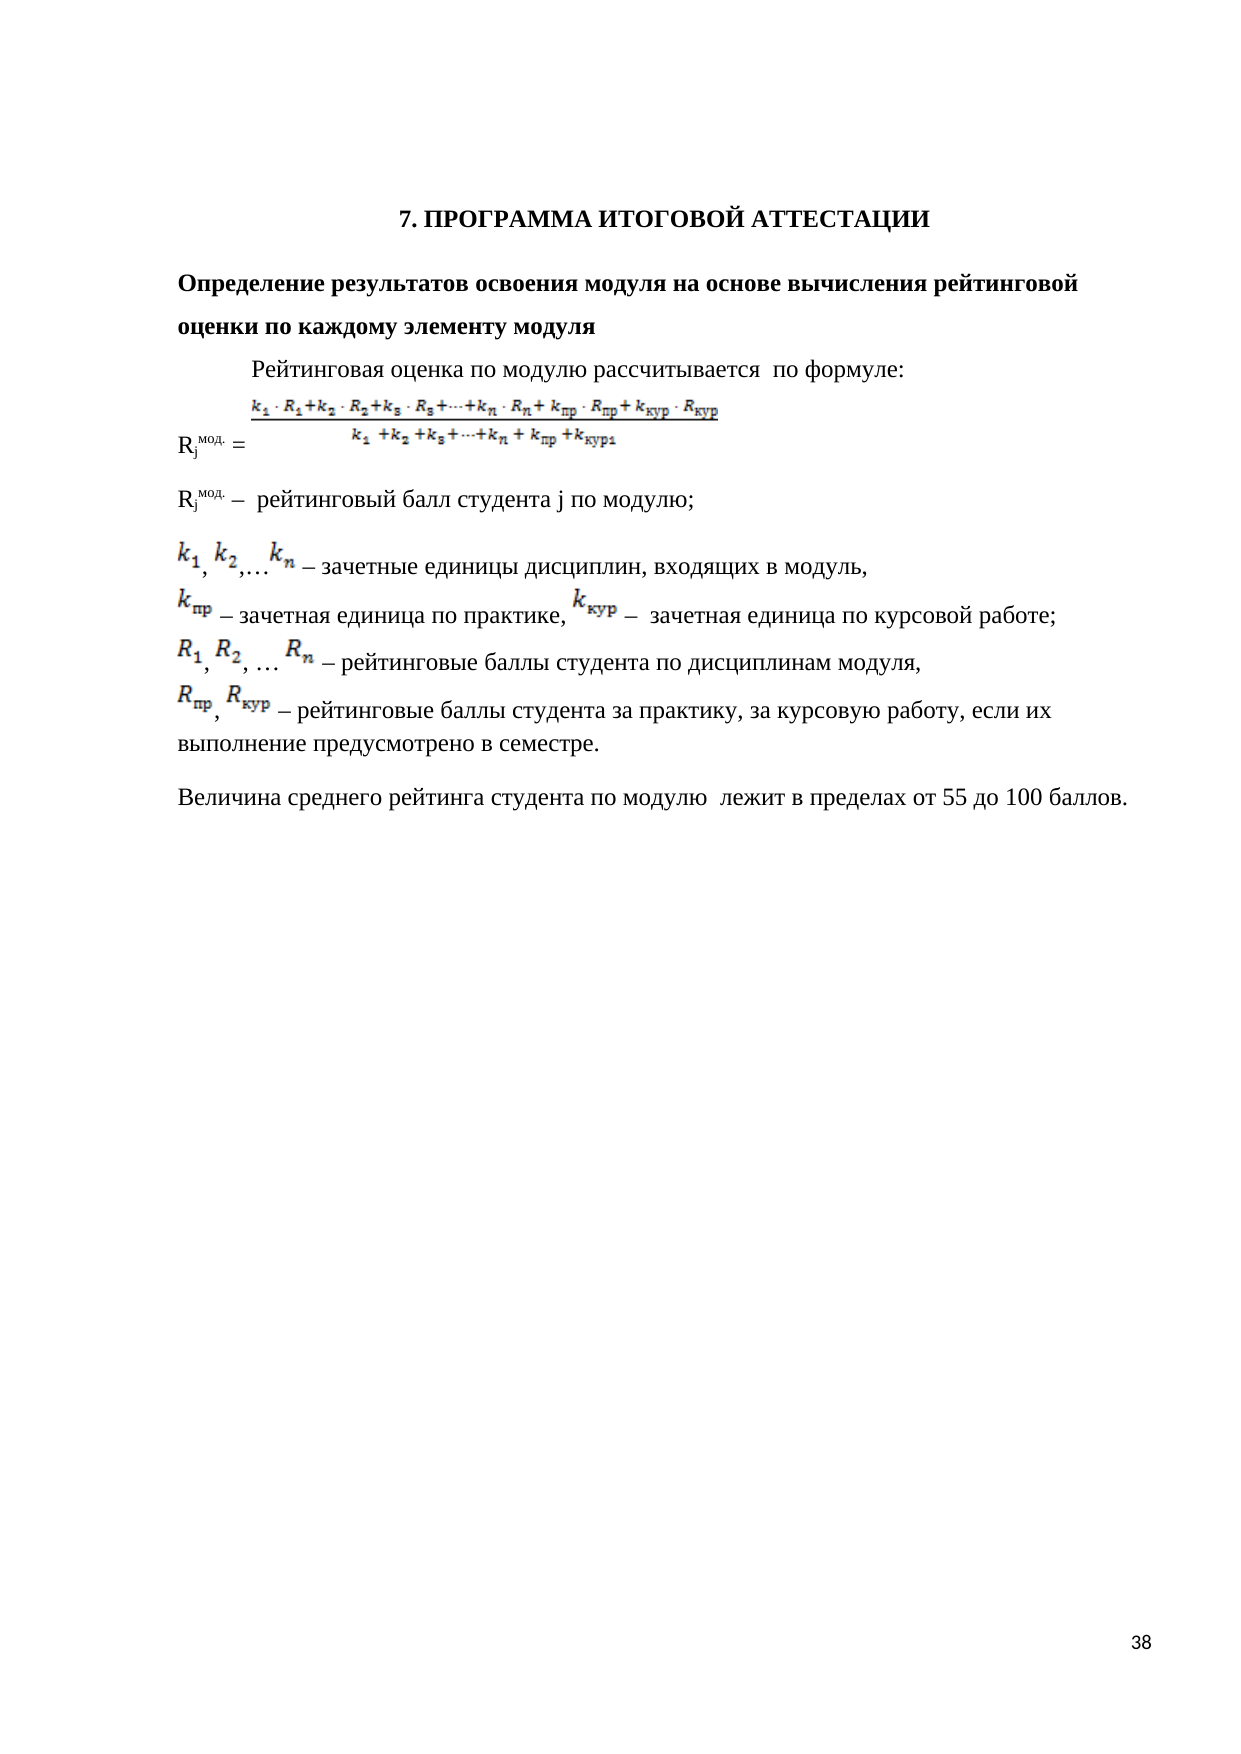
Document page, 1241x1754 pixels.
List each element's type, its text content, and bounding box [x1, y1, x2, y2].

picture [226, 679, 272, 719]
text , – рейтинговые баллы студента за практику, за курсовую работу, если их выполнение предусмотрено в семестре. [177, 680, 1152, 757]
picture [285, 633, 316, 670]
text – зачетная единица по практике, – зачетная единица по курсовой работе; [177, 585, 1152, 629]
picture [269, 537, 297, 575]
text Определение результатов освоения модуля на основе вычисления рейтинговой оценки по каждому элементу модуля [177, 268, 1152, 340]
picture [177, 537, 202, 575]
picture [214, 537, 239, 575]
text , ,… – зачетные единицы дисциплин, входящих в модуль, [177, 538, 1152, 581]
text , , … – рейтинговые баллы студента по дисциплинам модуля, [177, 633, 1152, 676]
picture [572, 584, 619, 624]
text Величина среднего рейтинга студента по модулю лежит в пределах от 55 до 100 баллов. [177, 782, 1152, 811]
picture [215, 633, 243, 670]
picture [177, 633, 204, 670]
picture [177, 584, 214, 624]
picture [251, 397, 718, 454]
text Rjмод. – рейтинговый балл студента j по модулю; [177, 484, 1152, 513]
text 7. ПРОГРАММА ИТОГОВОЙ АТТЕСТАЦИИ [177, 204, 1152, 233]
text Рейтинговая оценка по модулю рассчитывается по формуле: [177, 354, 1152, 383]
picture [177, 679, 214, 719]
